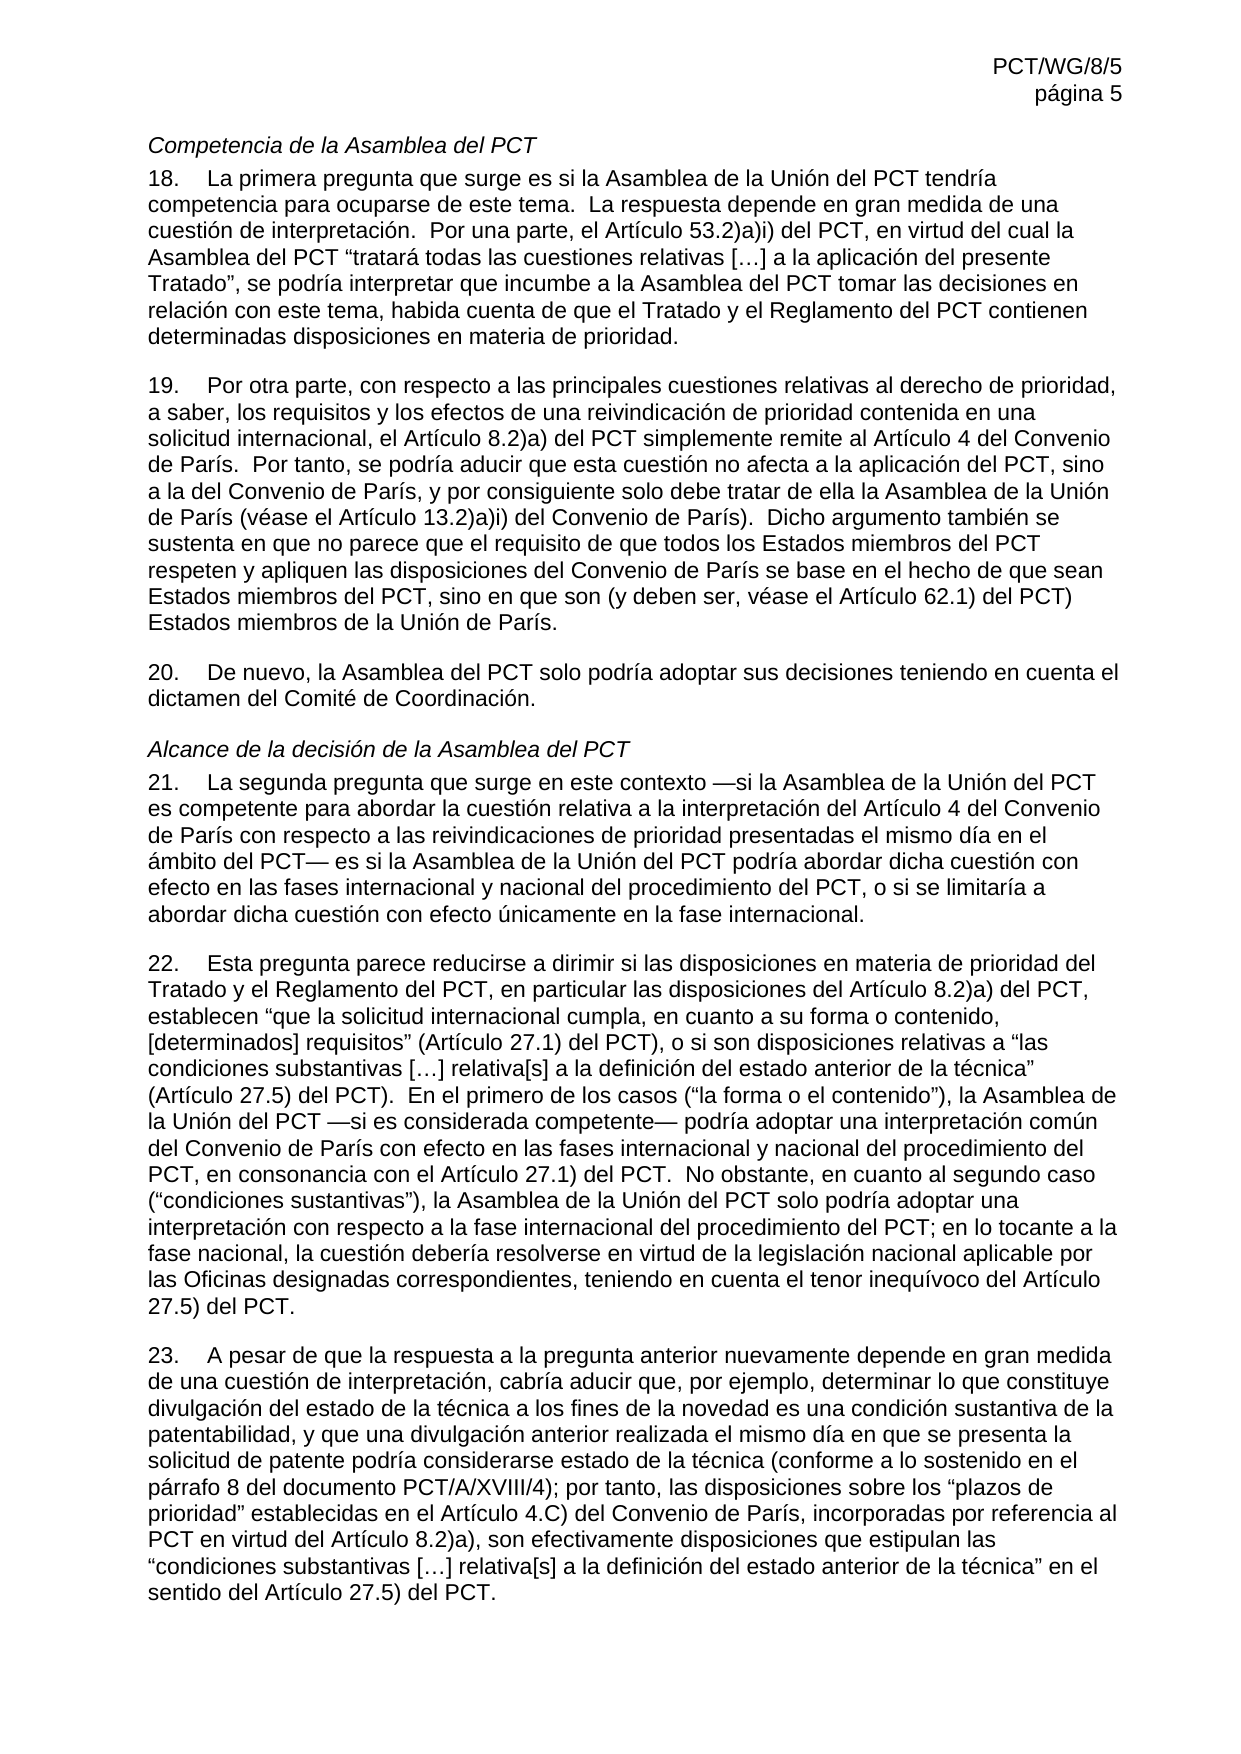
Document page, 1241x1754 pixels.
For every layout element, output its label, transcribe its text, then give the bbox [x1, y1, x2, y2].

text Esta pregunta parece reducirse a dirimir si las disposiciones en materia de prioridad del Tratado y el Reglamento del PCT, en particular las disposiciones del Artículo 8.2)a) del PCT, establecen “que la solicitud internacional cumpla, en cuanto a su forma o contenido, [determinados] requisitos” (Artículo 27.1) del PCT), o si son disposiciones relativas a “las condiciones substantivas […] relativa[s] a la definición del estado anterior de la técnica” (Artículo 27.5) del PCT). En el primero de los casos (“la forma o el contenido”), la Asamblea de la Unión del PCT —si es considerada competente— podría adoptar una interpretación común del Convenio de París con efecto en las fases internacional y nacional del procedimiento del PCT, en consonancia con el Artículo 27.1) del PCT. No obstante, en cuanto al segundo caso (“condiciones sustantivas”), la Asamblea de la Unión del PCT solo podría adoptar una interpretación con respecto a la fase internacional del procedimiento del PCT; en lo tocante a la fase nacional, la cuestión debería resolverse en virtud de la legislación nacional aplicable por las Oficinas designadas correspondientes, teniendo en cuenta el tenor inequívoco del Artículo 27.5) del PCT. [148, 950, 1122, 1319]
text Por otra parte, con respecto a las principales cuestiones relativas al derecho de prioridad, a saber, los requisitos y los efectos de una reivindicación de prioridad contenida en una solicitud internacional, el Artículo 8.2)a) del PCT simplemente remite al Artículo 4 del Convenio de París. Por tanto, se podría aducir que esta cuestión no afecta a la aplicación del PCT, sino a la del Convenio de París, y por consiguiente solo debe tratar de ella la Asamblea de la Unión de París (véase el Artículo 13.2)a)i) del Convenio de París). Dicho argumento también se sustenta en que no parece que el requisito de que todos los Estados miembros del PCT respeten y apliquen las disposiciones del Convenio de París se base en el hecho de que sean Estados miembros del PCT, sino en que son (y deben ser, véase el Artículo 62.1) del PCT) Estados miembros de la Unión de París. [148, 372, 1122, 636]
text De nuevo, la Asamblea del PCT solo podría adoptar sus decisiones teniendo en cuenta el dictamen del Comité de Coordinación. [148, 659, 1122, 711]
text La segunda pregunta que surge en este contexto —si la Asamblea de la Unión del PCT es competente para abordar la cuestión relativa a la interpretación del Artículo 4 del Convenio de París con respecto a las reivindicaciones de prioridad presentadas el mismo día en el ámbito del PCT— es si la Asamblea de la Unión del PCT podría abordar dicha cuestión con efecto en las fases internacional y nacional del procedimiento del PCT, o si se limitaría a abordar dicha cuestión con efecto únicamente en la fase internacional. [148, 769, 1122, 927]
text A pesar de que la respuesta a la pregunta anterior nuevamente depende en gran medida de una cuestión de interpretación, cabría aducir que, por ejemplo, determinar lo que constituye divulgación del estado de la técnica a los fines de la novedad es una condición sustantiva de la patentabilidad, y que una divulgación anterior realizada el mismo día en que se presenta la solicitud de patente podría considerarse estado de la técnica (conforme a lo sostenido en el párrafo 8 del documento PCT/A/XVIII/4); por tanto, las disposiciones sobre los “plazos de prioridad” establecidas en el Artículo 4.C) del Convenio de París, incorporadas por referencia al PCT en virtud del Artículo 8.2)a), son efectivamente disposiciones que estipulan las “condiciones substantivas […] relativa[s] a la definición del estado anterior de la técnica” en el sentido del Artículo 27.5) del PCT. [148, 1342, 1122, 1605]
text La primera pregunta que surge es si la Asamblea de la Unión del PCT tendría competencia para ocuparse de este tema. La respuesta depende en gran medida de una cuestión de interpretación. Por una parte, el Artículo 53.2)a)i) del PCT, en virtud del cual la Asamblea del PCT “tratará todas las cuestiones relativas […] a la aplicación del presente Tratado”, se podría interpretar que incumbe a la Asamblea del PCT tomar las decisiones en relación con este tema, habida cuenta de que el Tratado y el Reglamento del PCT contienen determinadas disposiciones en materia de prioridad. [148, 165, 1122, 349]
subtitle Alcance de la decisión de la Asamblea del PCT [148, 736, 1122, 763]
subtitle Competencia de la Asamblea del PCT [148, 132, 1122, 158]
